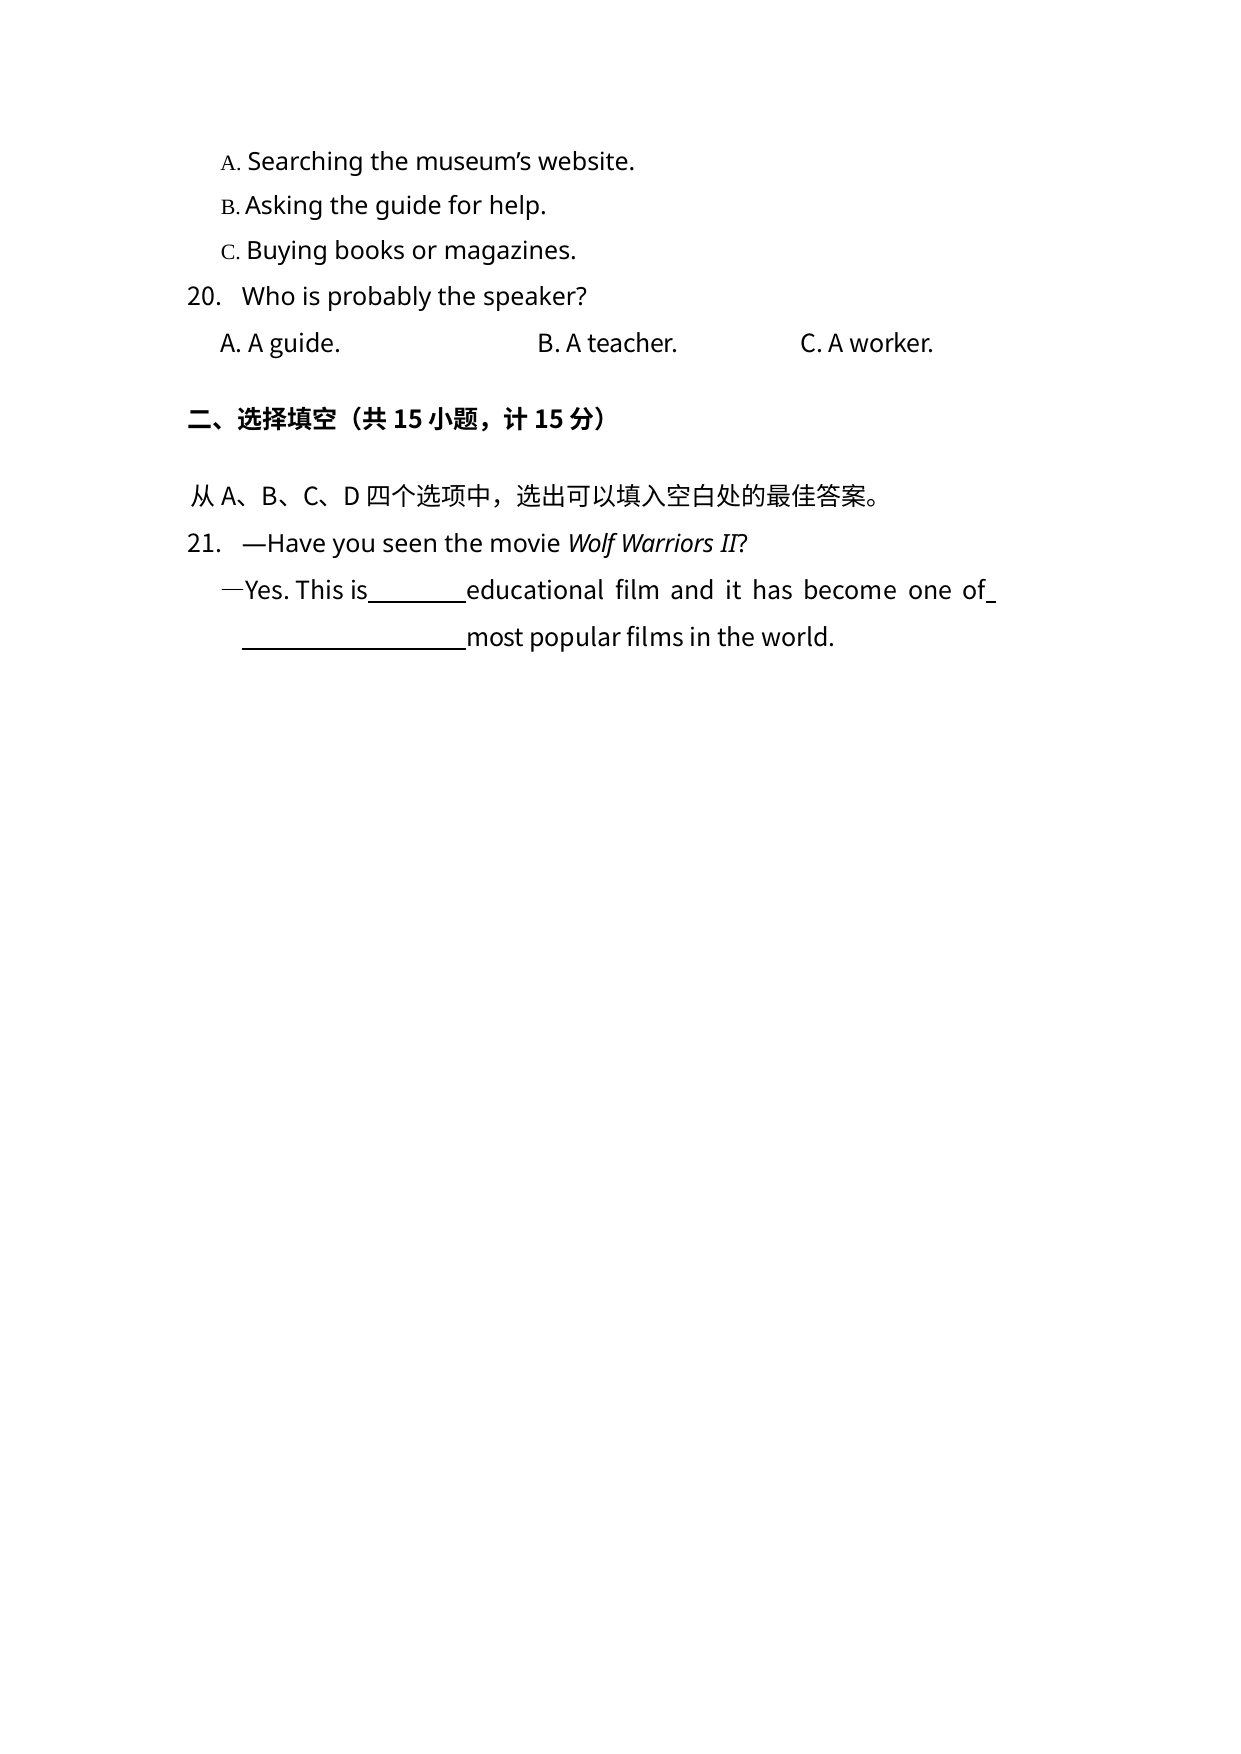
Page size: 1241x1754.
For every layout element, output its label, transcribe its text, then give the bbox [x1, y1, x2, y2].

text A. A guide. B. A teacher. C. A worker. [220, 324, 1069, 360]
subtitle 二、选择填空（共 15 小题，计 15 分） [187, 400, 1069, 436]
list Asking the guide for help. [221, 188, 1069, 222]
list —Have you seen the movie Wolf Warriors II? [187, 523, 1069, 559]
list Buying books or magazines. [221, 232, 1069, 266]
text —Yes. This is educational film and it has become one of most popular films in the world. [220, 570, 996, 654]
text 从 A、B、C、D 四个选项中，选出可以填入空白处的最佳答案。 [156, 476, 926, 512]
list Who is probably the speaker? [187, 277, 1069, 313]
list Searching the museum’s website. [220, 144, 1069, 178]
